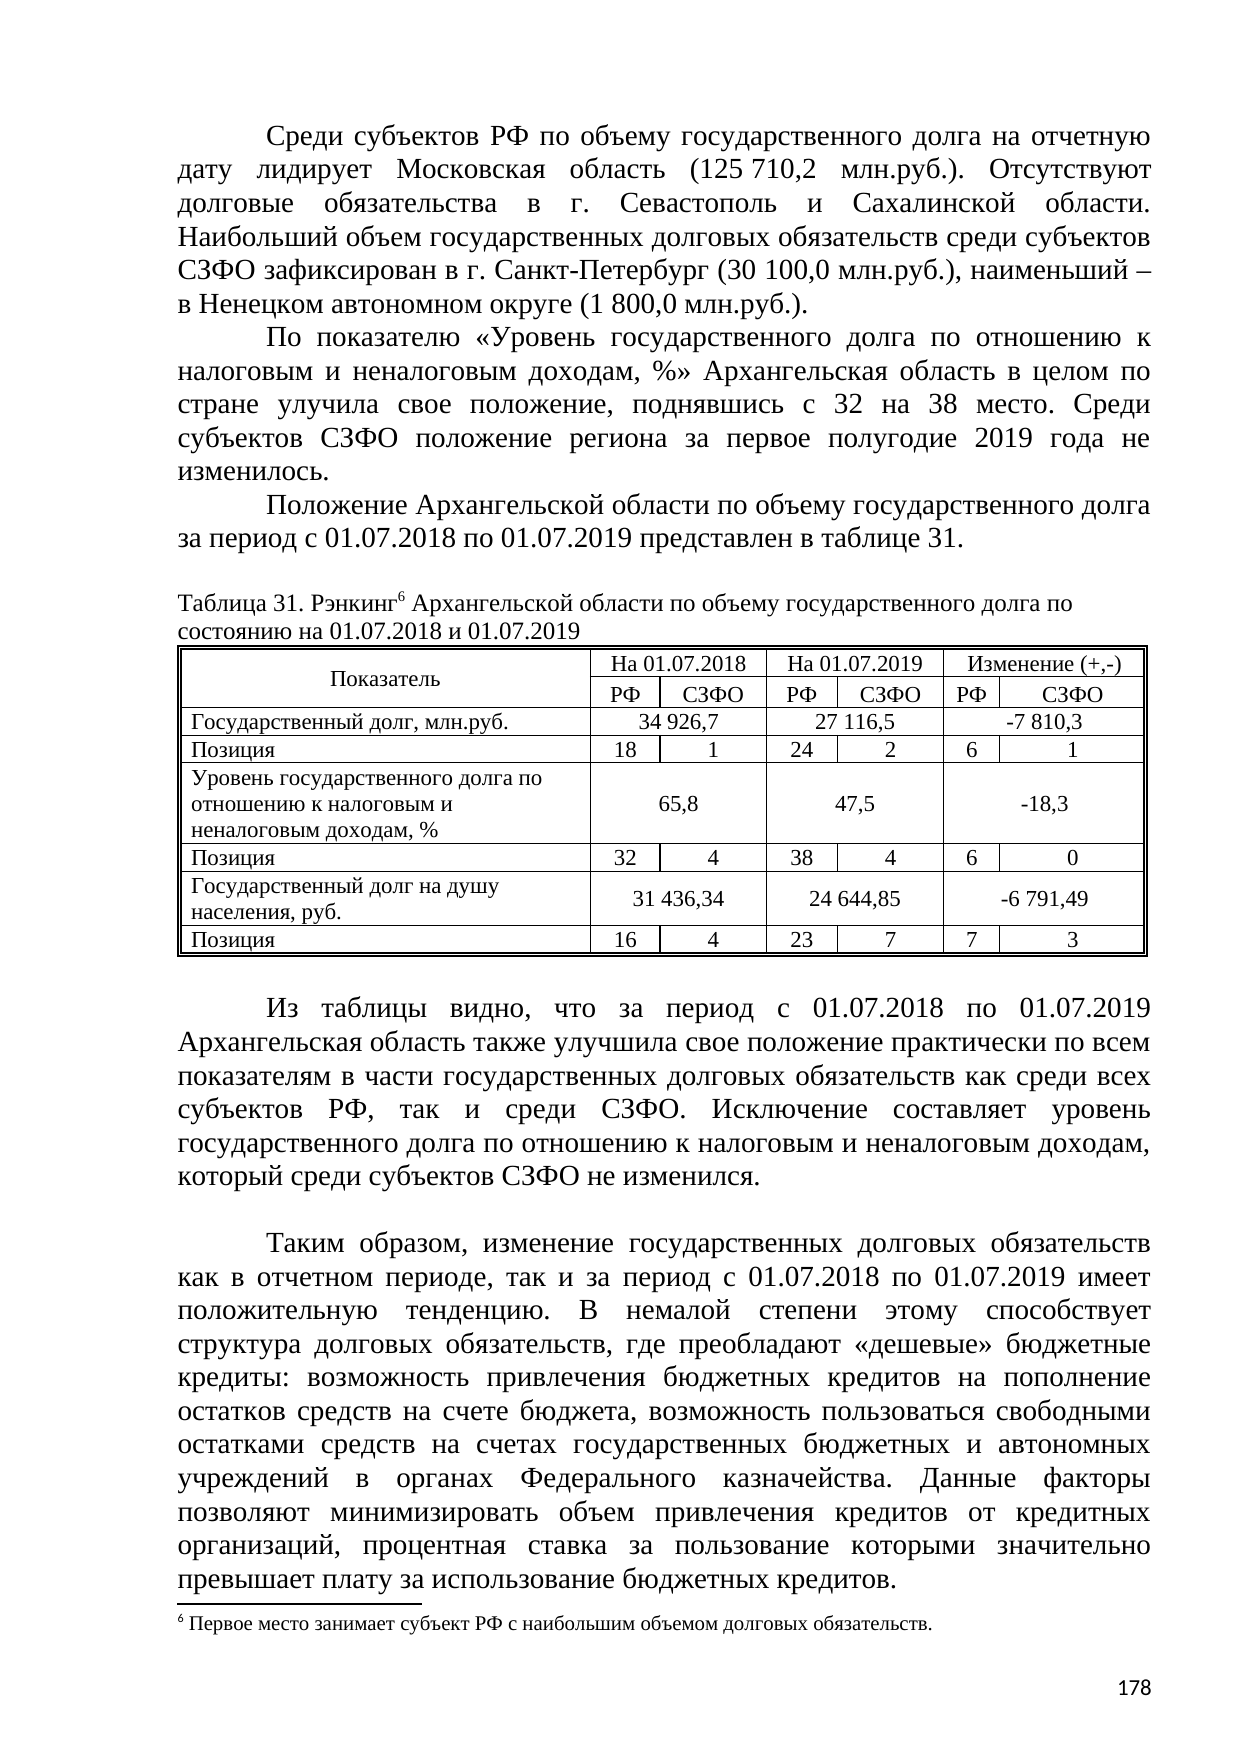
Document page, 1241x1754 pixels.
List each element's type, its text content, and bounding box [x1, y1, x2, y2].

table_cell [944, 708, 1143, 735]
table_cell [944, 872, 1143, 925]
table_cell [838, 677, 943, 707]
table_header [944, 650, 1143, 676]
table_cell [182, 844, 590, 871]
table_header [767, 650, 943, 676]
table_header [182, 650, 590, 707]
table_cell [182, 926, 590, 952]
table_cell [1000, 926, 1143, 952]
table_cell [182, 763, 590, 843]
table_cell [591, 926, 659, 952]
list Таким образом, изменение государственных долговых обязательств как в отчетном периоде, так и за период с 01.07.2018 по 01.07.2019 имеет положительную тенденцию. В немалой степени этому способствует структура долговых обязательств, где преобладают «дешевые» бюджетные кредиты: возможность привлечения бюджетных кредитов на пополнение остатков средств на счете бюджета, возможность пользоваться свободными остатками средств на счетах государственных бюджетных и автономных учреждений в органах Федерального казначейства. Данные факторы позволяют минимизировать объем привлечения кредитов от кредитных организаций, процентная ставка за пользование которыми значительно превышает плату за использование бюджетных кредитов. [177, 1225, 1152, 1594]
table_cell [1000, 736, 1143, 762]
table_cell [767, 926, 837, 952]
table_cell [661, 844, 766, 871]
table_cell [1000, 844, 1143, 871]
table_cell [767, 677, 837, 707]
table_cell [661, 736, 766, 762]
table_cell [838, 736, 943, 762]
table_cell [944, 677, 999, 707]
text По показателю «Уровень государственного долга по отношению к налоговым и неналоговым доходам, %» Архангельская область в целом по стране улучила свое положение, поднявшись с 32 на 38 место. Среди субъектов СЗФО положение региона за первое полугодие 2019 года не изменилось. [177, 319, 1152, 487]
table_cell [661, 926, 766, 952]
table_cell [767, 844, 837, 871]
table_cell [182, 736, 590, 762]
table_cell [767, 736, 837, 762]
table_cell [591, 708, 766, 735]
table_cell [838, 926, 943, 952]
text Среди субъектов РФ по объему государственного долга на отчетную дату лидирует Московская область (125 710,2 млн.руб.). Отсутствуют долговые обязательства в г. Севастополь и Сахалинской области. Наибольший объем государственных долговых обязательств среди субъектов СЗФО зафиксирован в г. Санкт-Петербург (30 100,0 млн.руб.), наименьший – в Ненецком автономном округе (1 800,0 млн.руб.). [177, 118, 1152, 319]
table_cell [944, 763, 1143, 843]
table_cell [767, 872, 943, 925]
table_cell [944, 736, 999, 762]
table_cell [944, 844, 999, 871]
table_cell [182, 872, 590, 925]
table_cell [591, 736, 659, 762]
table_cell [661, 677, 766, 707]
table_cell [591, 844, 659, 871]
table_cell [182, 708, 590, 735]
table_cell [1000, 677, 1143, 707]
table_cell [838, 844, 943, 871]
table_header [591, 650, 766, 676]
text Таблица 31. Рэнкинг Архангельской области по объему государственного долга по состоянию на 01.07.2018 и 01.07.2019 [177, 588, 1152, 645]
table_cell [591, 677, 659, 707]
text Положение Архангельской области по объему государственного долга за период с 01.07.2018 по 01.07.2019 представлен в таблице 31. [177, 487, 1152, 554]
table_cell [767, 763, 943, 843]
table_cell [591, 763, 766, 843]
text Из таблицы видно, что за период с 01.07.2018 по 01.07.2019 Архангельская область также улучшила свое положение практически по всем показателям в части государственных долговых обязательств как среди всех субъектов РФ, так и среди СЗФО. Исключение составляет уровень государственного долга по отношению к налоговым и неналоговым доходам, который среди субъектов СЗФО не изменился. [177, 991, 1152, 1192]
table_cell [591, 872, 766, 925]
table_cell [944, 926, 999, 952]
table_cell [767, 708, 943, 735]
